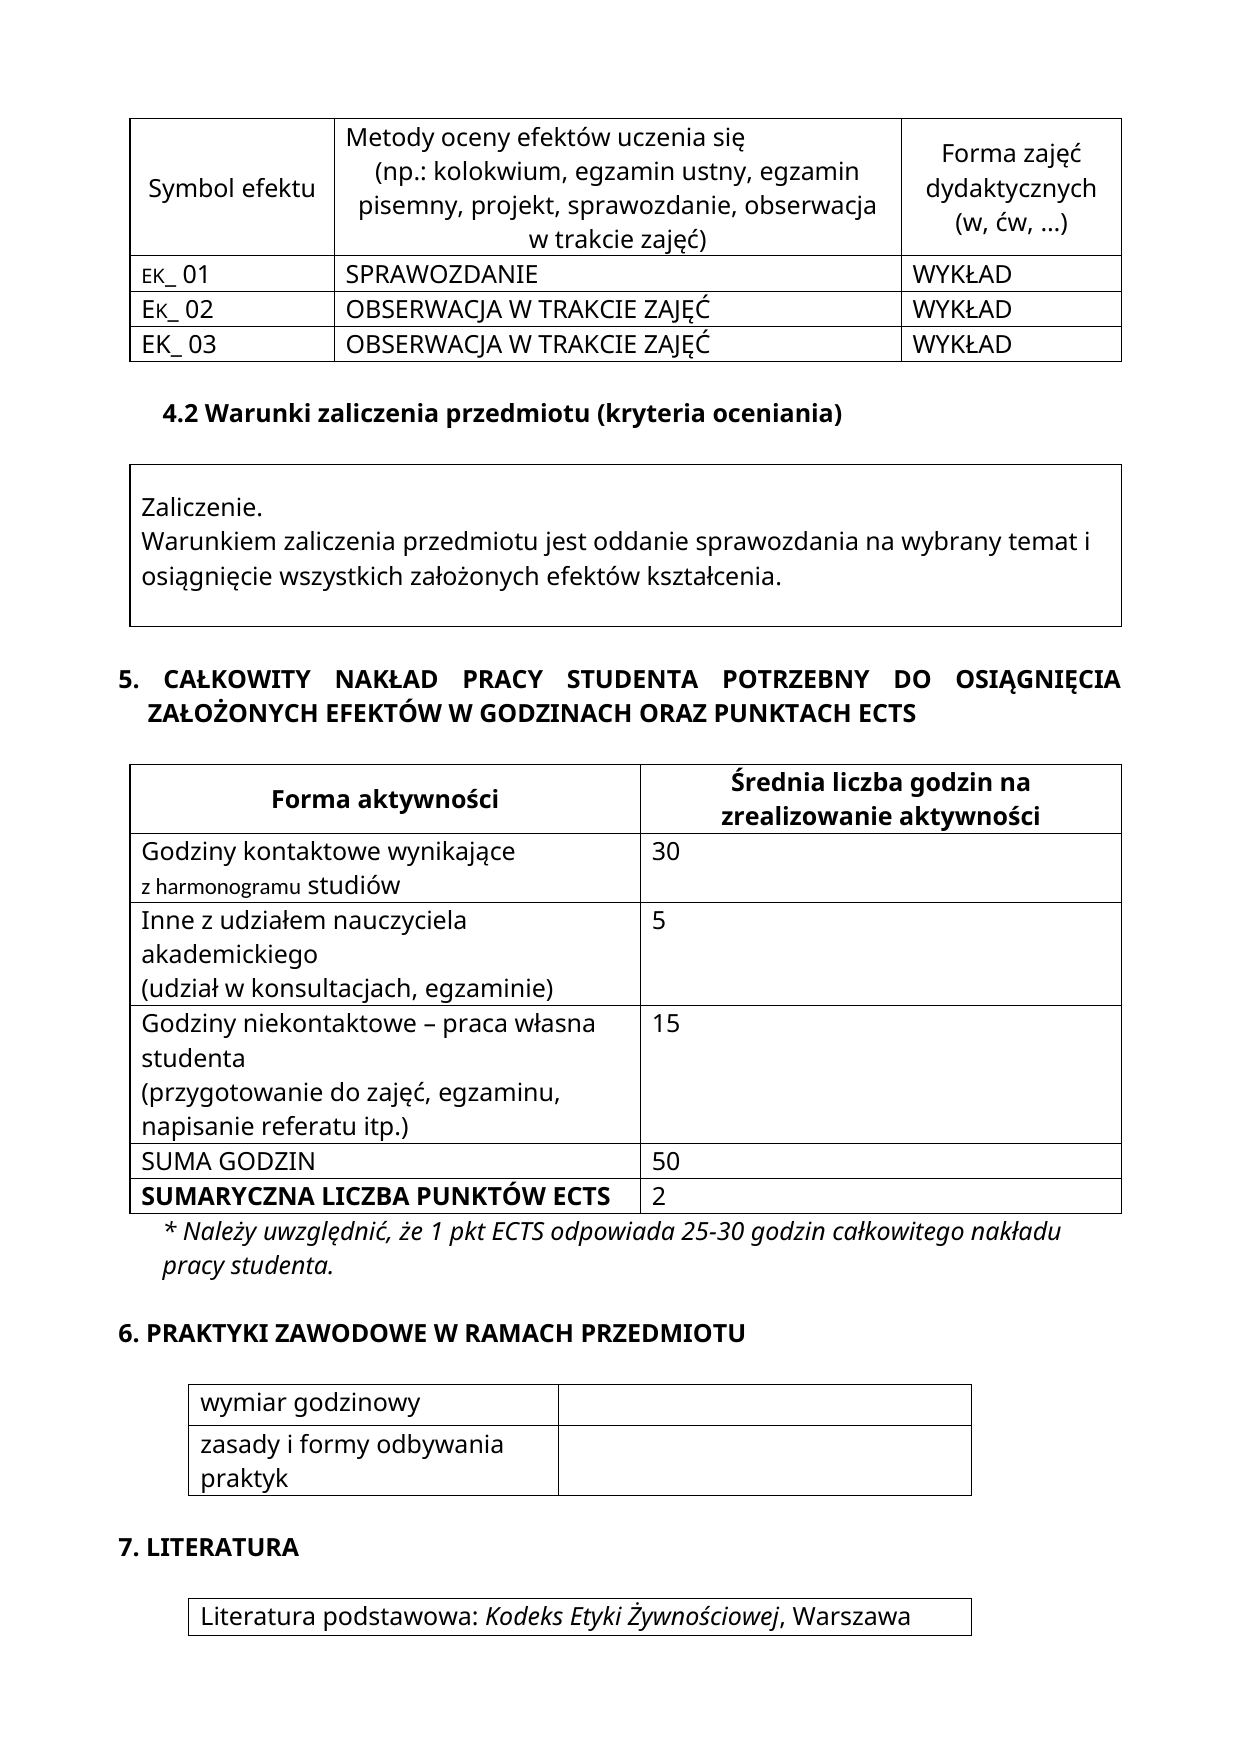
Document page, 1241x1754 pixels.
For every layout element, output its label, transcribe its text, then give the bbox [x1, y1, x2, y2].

table_cell 2 [641, 1179, 1121, 1213]
text 5. CAŁKOWITY NAKŁAD PRACY STUDENTA POTRZEBNY DO OSIĄGNIĘCIA ZAŁOŻONYCH EFEKTÓW W GODZINACH ORAZ PUNKTACH ECTS [118, 661, 1122, 729]
table_cell 15 [641, 1006, 1121, 1142]
text 4.2 Warunki zaliczenia przedmiotu (kryteria oceniania) [162, 396, 1122, 430]
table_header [189, 1599, 971, 1635]
table_cell WYKŁAD [902, 256, 1121, 291]
table_header wymiar godzinowy [189, 1385, 558, 1425]
table_header Forma aktywności [131, 765, 640, 833]
table_cell WYKŁAD [902, 327, 1121, 361]
table_cell ek_ 01 [131, 256, 334, 291]
table_header Metody oceny efektów uczenia się (np.: kolokwium, egzamin ustny, egzamin pisemny, projekt, sprawozdanie, obserwacja w trakcie zajęć) [335, 119, 901, 255]
table_header Forma zajęć dydaktycznych (w, ćw, …) [902, 119, 1121, 255]
table_cell OBSERWACJA W TRAKCIE ZAJĘĆ [335, 292, 901, 326]
table_cell zasady i formy odbywania praktyk [189, 1426, 558, 1494]
table_cell 50 [641, 1144, 1121, 1177]
table_cell 30 [641, 834, 1121, 902]
table_cell SPRAWOZDANIE [335, 256, 901, 291]
table_cell SUMARYCZNA LICZBA PUNKTÓW ECTS [131, 1179, 640, 1213]
table_cell 5 [641, 903, 1121, 1005]
table_cell Godziny kontaktowe wynikające z harmonogramu studiów [131, 834, 640, 902]
table_cell Godziny niekontaktowe – praca własna studenta (przygotowanie do zajęć, egzaminu, napisanie referatu itp.) [131, 1006, 640, 1142]
table_cell [559, 1426, 971, 1494]
table_header Średnia liczba godzin na zrealizowanie aktywności [641, 765, 1121, 833]
table_header Symbol efektu [131, 119, 334, 255]
table_header [559, 1385, 971, 1425]
table_cell EK_ 03 [131, 327, 334, 361]
table_cell OBSERWACJA W TRAKCIE ZAJĘĆ [335, 327, 901, 361]
table_cell WYKŁAD [902, 292, 1121, 326]
text 7. LITERATURA [118, 1529, 1122, 1564]
text * Należy uwzględnić, że 1 pkt ECTS odpowiada 25-30 godzin całkowitego nakładu pracy studenta. [162, 1214, 1122, 1282]
table_header Zaliczenie. Warunkiem zaliczenia przedmiotu jest oddanie sprawozdania na wybrany temat i osiągnięcie wszystkich założonych efektów kształcenia. [131, 465, 1121, 626]
table_cell SUMA GODZIN [131, 1144, 640, 1177]
text 6. PRAKTYKI ZAWODOWE W RAMACH PRZEDMIOTU [118, 1316, 1122, 1350]
table_cell Ek_ 02 [131, 292, 334, 326]
table_cell Inne z udziałem nauczyciela akademickiego (udział w konsultacjach, egzaminie) [131, 903, 640, 1005]
